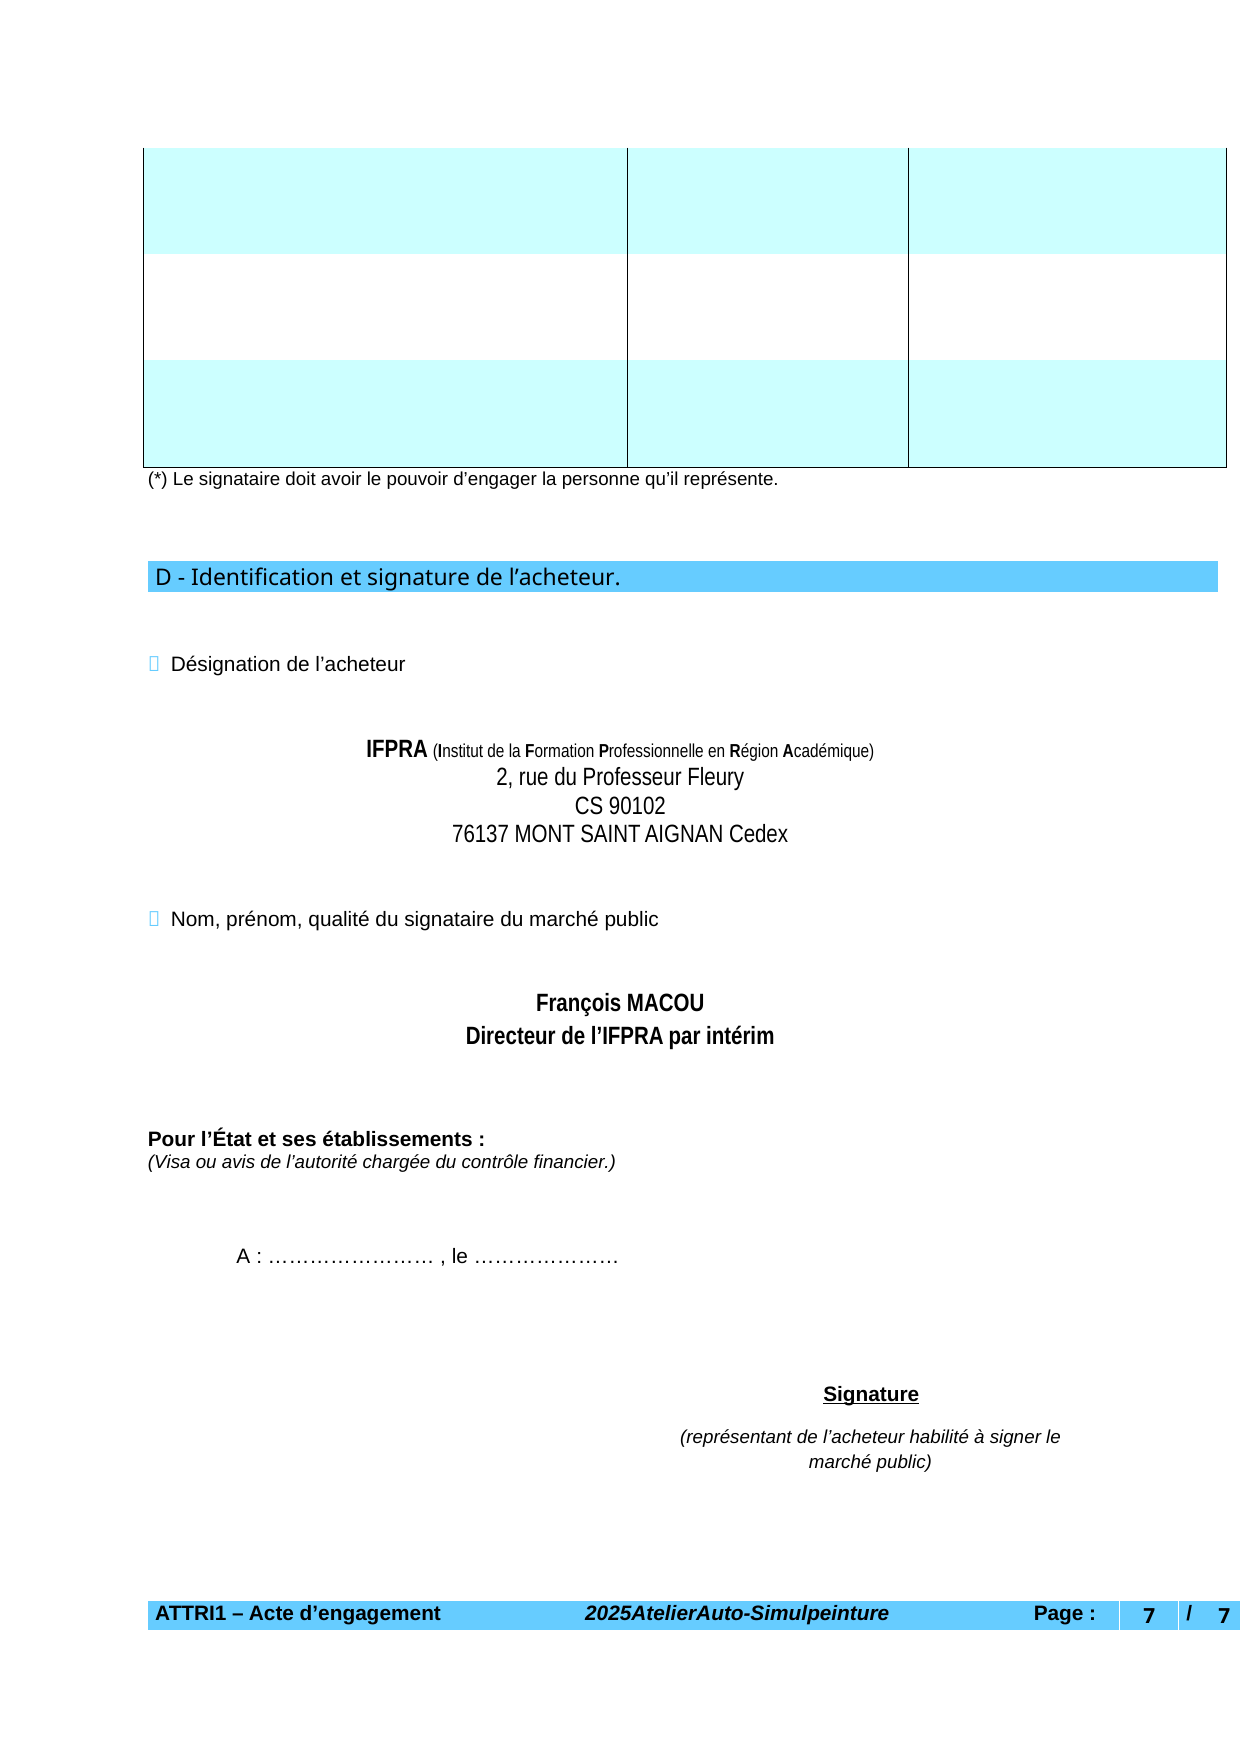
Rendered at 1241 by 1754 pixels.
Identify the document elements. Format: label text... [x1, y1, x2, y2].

text (représentant de l’acheteur habilité à signer le marché public) [650, 1426, 1093, 1472]
text  Désignation de l’acheteur [148, 649, 1093, 678]
table_cell [628, 360, 908, 467]
table_cell [628, 148, 908, 254]
table_cell [909, 254, 1226, 360]
table_cell [144, 254, 627, 360]
text IFPRA (Institut de la Formation Professionnelle en Région Académique) [148, 733, 1093, 762]
text Signature [650, 1382, 1093, 1406]
text (*) Le signataire doit avoir le pouvoir d’engager la personne qu’il représente. [148, 468, 1093, 489]
text (Visa ou avis de l’autorité chargée du contrôle financier.) [148, 1151, 1093, 1172]
table_cell [144, 360, 627, 467]
text  Nom, prénom, qualité du signataire du marché public [148, 904, 1093, 932]
table_cell [144, 148, 627, 254]
list François MACOU [148, 988, 1093, 1017]
table_cell [628, 254, 908, 360]
text 76137 MONT SAINT AIGNAN Cedex [148, 819, 1093, 848]
text Pour l’État et ses établissements : [148, 1127, 1093, 1151]
text 2, rue du Professeur Fleury [148, 762, 1093, 791]
table_cell [909, 360, 1226, 467]
table_cell [909, 148, 1226, 254]
text CS 90102 [148, 791, 1093, 819]
text A : …………………… , le ………………… [148, 1244, 1093, 1268]
list Directeur de l’IFPRA par intérim [148, 1021, 1093, 1050]
table_header D - Identification et signature de l’acheteur. [148, 561, 1218, 592]
